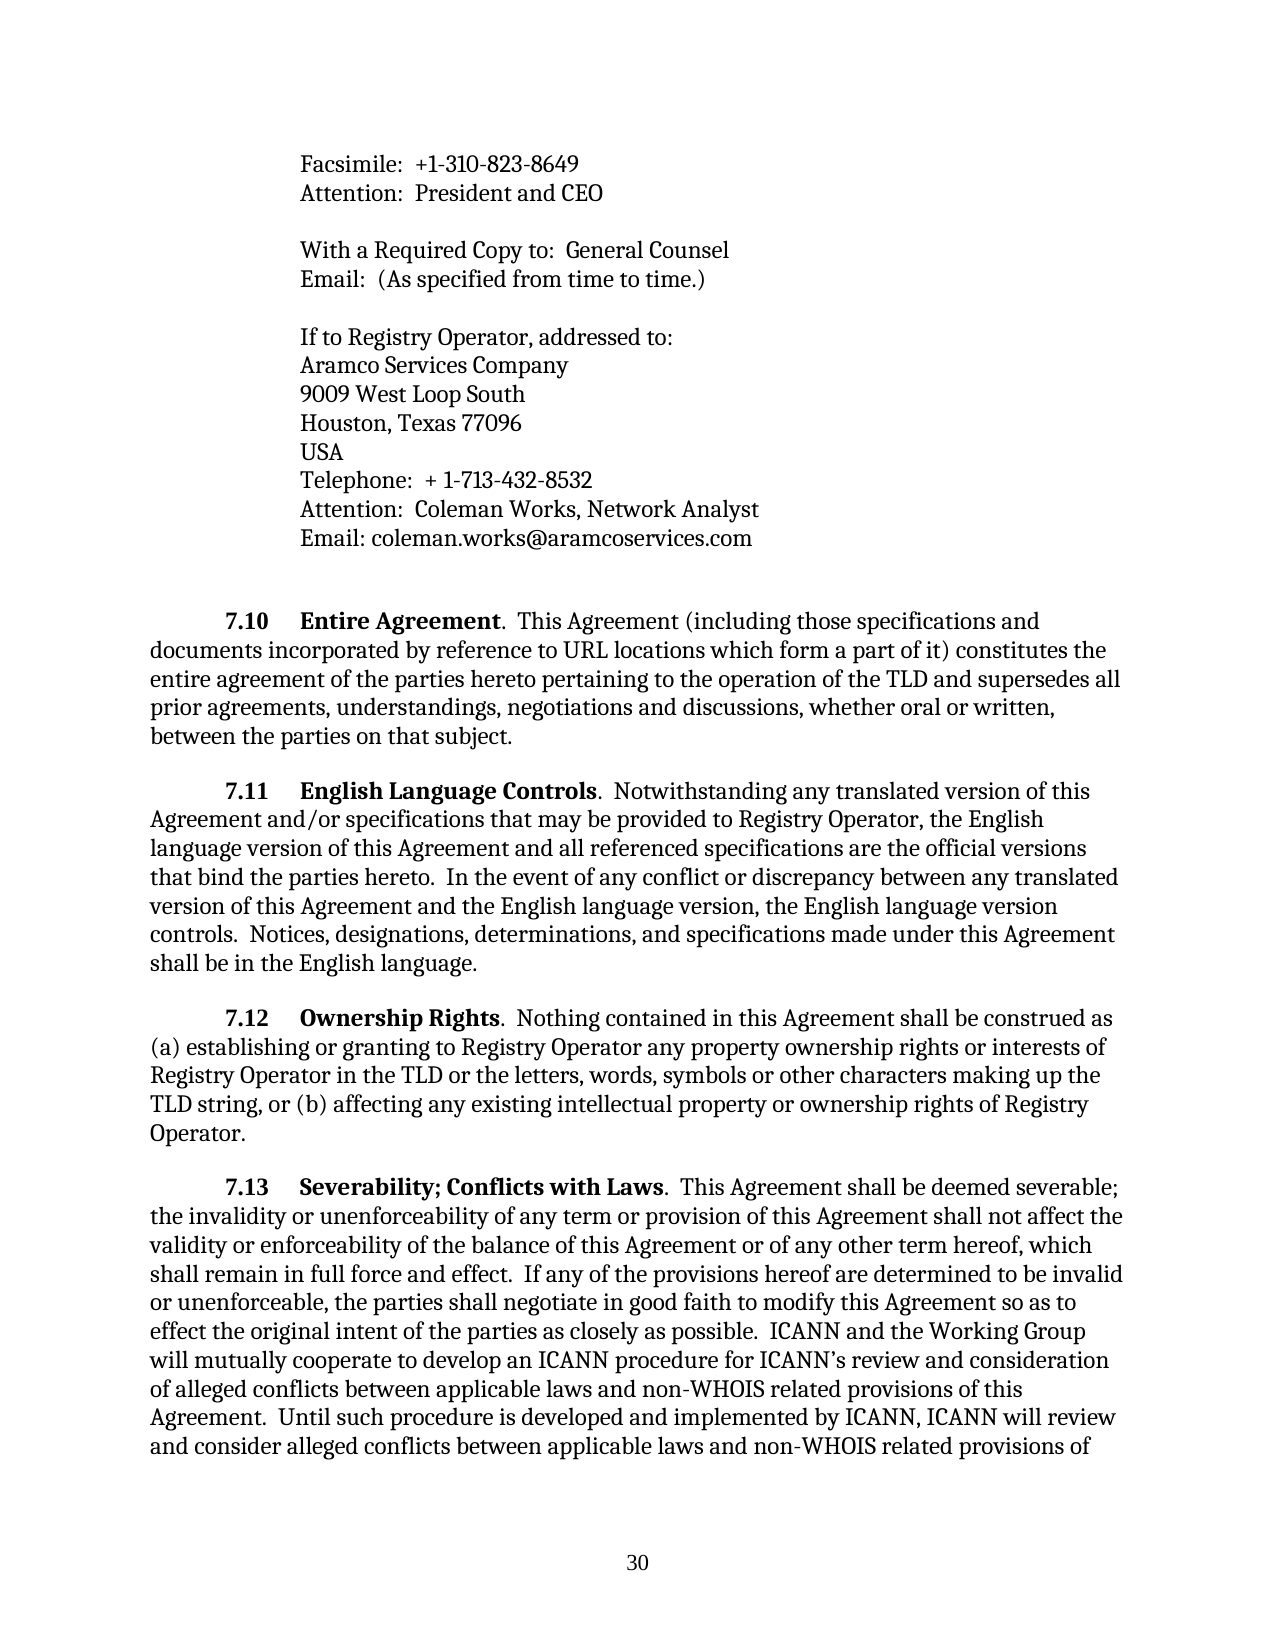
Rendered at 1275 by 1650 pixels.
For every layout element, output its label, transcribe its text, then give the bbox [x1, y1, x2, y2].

text Houston, Texas 77096 [300, 409, 1125, 437]
text Email: coleman.works@aramcoservices.com [300, 524, 1125, 552]
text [300, 150, 1125, 409]
text USA [300, 437, 1125, 466]
text Entire Agreement. This Agreement (including those specifications and documents incorporated by reference to URL locations which form a part of it) constitutes the entire agreement of the parties hereto pertaining to the operation of the TLD and supersedes all prior agreements, understandings, negotiations and discussions, whether oral or written, between the parties on that subject. [150, 606, 1125, 751]
text English Language Controls. Notwithstanding any translated version of this Agreement and/or specifications that may be provided to Registry Operator, the English language version of this Agreement and all referenced specifications are the official versions that bind the parties hereto. In the event of any conflict or discrepancy between any translated version of this Agreement and the English language version, the English language version controls. Notices, designations, determinations, and specifications made under this Agreement shall be in the English language. [150, 776, 1125, 978]
text Ownership Rights. Nothing contained in this Agreement shall be construed as (a) establishing or granting to Registry Operator any property ownership rights or interests of Registry Operator in the TLD or the letters, words, symbols or other characters making up the TLD string, or (b) affecting any existing intellectual property or ownership rights of Registry Operator. [150, 1003, 1125, 1147]
text Telephone: + 1-713-432-8532 Attention: Coleman Works, Network Analyst [300, 466, 1125, 524]
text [150, 1172, 1125, 1461]
